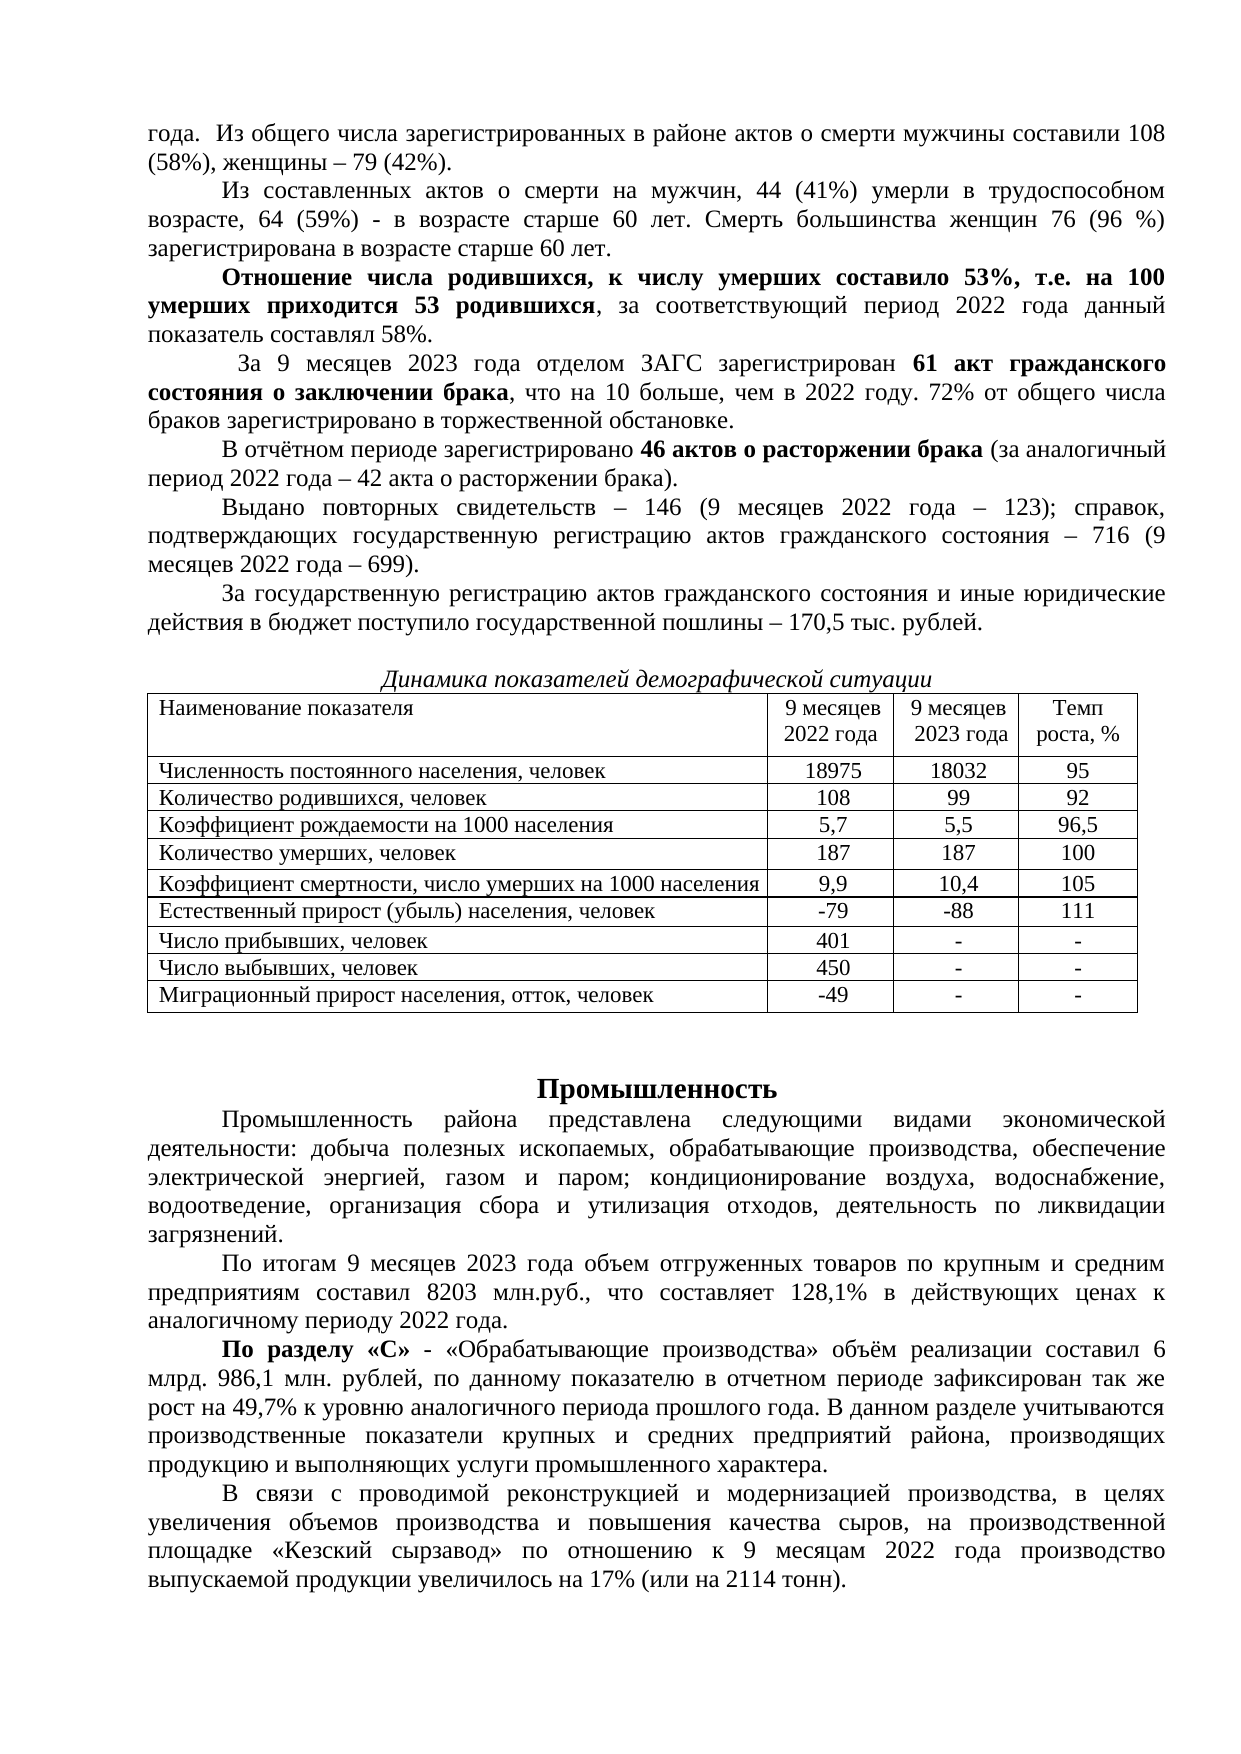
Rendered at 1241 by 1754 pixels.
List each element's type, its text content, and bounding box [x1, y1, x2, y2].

table_cell 99 [894, 784, 1018, 810]
text Промышленность района представлена следующими видами экономической деятельности: добыча полезных ископаемых, обрабатывающие производства, обеспечение электрической энергией, газом и паром; кондиционирование воздуха, водоснабжение, водоотведение, организация сбора и утилизация отходов, деятельность по ликвидации загрязнений. [148, 1104, 1166, 1248]
table_cell 9,9 [768, 870, 893, 896]
table_cell -49 [768, 981, 893, 1012]
table_cell - [1019, 954, 1137, 980]
text В отчётном периоде зарегистрировано 46 актов о расторжении брака (за аналогичный период 2022 года – 42 акта о расторжении брака). [148, 434, 1166, 492]
table_cell 18975 [768, 757, 893, 783]
text За государственную регистрацию актов гражданского состояния и иные юридические действия в бюджет поступило государственной пошлины – 170,5 тыс. рублей. [148, 578, 1166, 636]
text Отношение числа родившихся, к числу умерших составило 53%, т.е. на 100 умерших приходится 53 родившихся, за соответствующий период 2022 года данный показатель составлял 58%. [148, 262, 1166, 348]
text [148, 118, 1166, 176]
table_cell Численность постоянного населения, человек [148, 757, 767, 783]
table_cell 18032 [894, 757, 1018, 783]
table_cell 96,5 [1019, 811, 1137, 838]
table_cell 105 [1019, 870, 1137, 896]
text За 9 месяцев 2023 года отделом ЗАГС зарегистрирован 61 акт гражданского состояния о заключении брака, что на 10 больше, чем в 2022 году. 72% от общего числа браков зарегистрировано в торжественной обстановке. [148, 348, 1166, 434]
table_cell Число прибывших, человек [148, 927, 767, 953]
table_header 9 месяцев 2023 года [894, 694, 1018, 756]
table_header Темп роста, % [1019, 694, 1137, 756]
table_cell Количество родившихся, человек [148, 784, 767, 810]
text Промышленность [148, 1071, 1166, 1104]
table_cell 95 [1019, 757, 1137, 783]
table_cell 5,7 [768, 811, 893, 838]
table_cell - [894, 927, 1018, 953]
table_header Наименование показателя [148, 694, 767, 756]
table_cell - [1019, 981, 1137, 1012]
table_cell 108 [768, 784, 893, 810]
table_cell - [894, 981, 1018, 1012]
table_cell 92 [1019, 784, 1137, 810]
table_cell 450 [768, 954, 893, 980]
text Динамика показателей демографической ситуации [148, 664, 1166, 693]
table_cell 10,4 [894, 870, 1018, 896]
table_cell Коэффициент смертности, число умерших на 1000 населения [148, 870, 767, 896]
table_cell Миграционный прирост населения, отток, человек [148, 981, 767, 1012]
table_cell 111 [1019, 898, 1137, 926]
table_cell Количество умерших, человек [148, 839, 767, 869]
table_cell -88 [894, 898, 1018, 926]
table_cell 5,5 [894, 811, 1018, 838]
table_cell -79 [768, 898, 893, 926]
table_cell Число выбывших, человек [148, 954, 767, 980]
text По итогам 9 месяцев 2023 года объем отгруженных товаров по крупным и средним предприятиям составил 8203 млн.руб., что составляет 128,1% в действующих ценах к аналогичному периоду 2022 года. [148, 1248, 1166, 1334]
table_cell 187 [768, 839, 893, 869]
table_cell Коэффициент рождаемости на 1000 населения [148, 811, 767, 838]
text В связи с проводимой реконструкцией и модернизацией производства, в целях увеличения объемов производства и повышения качества сыров, на производственной площадке «Кезский сырзавод» по отношению к 9 месяцам 2022 года производство выпускаемой продукции увеличилось на 17% (или на 2114 тонн). [148, 1478, 1166, 1593]
table_header 9 месяцев 2022 года [768, 694, 893, 756]
text Выдано повторных свидетельств – 146 (9 месяцев 2022 года – 123); справок, подтверждающих государственную регистрацию актов гражданского состояния – 716 (9 месяцев 2022 года – 699). [148, 492, 1166, 578]
table_cell Естественный прирост (убыль) населения, человек [148, 898, 767, 926]
table_cell 187 [894, 839, 1018, 869]
text Из составленных актов о смерти на мужчин, 44 (41%) умерли в трудоспособном возрасте, 64 (59%) - в возрасте старше 60 лет. Смерть большинства женщин 76 (96 %) зарегистрирована в возрасте старше 60 лет. [148, 176, 1166, 262]
table_cell - [894, 954, 1018, 980]
table_cell 100 [1019, 839, 1137, 869]
text По разделу «С» - «Обрабатывающие производства» объём реализации составил 6 млрд. 986,1 млн. рублей, по данному показателю в отчетном периоде зафиксирован так же рост на 49,7% к уровню аналогичного периода прошлого года. В данном разделе учитываются производственные показатели крупных и средних предприятий района, производящих продукцию и выполняющих услуги промышленного характера. [148, 1334, 1166, 1478]
table_cell 401 [768, 927, 893, 953]
table_cell - [1019, 927, 1137, 953]
